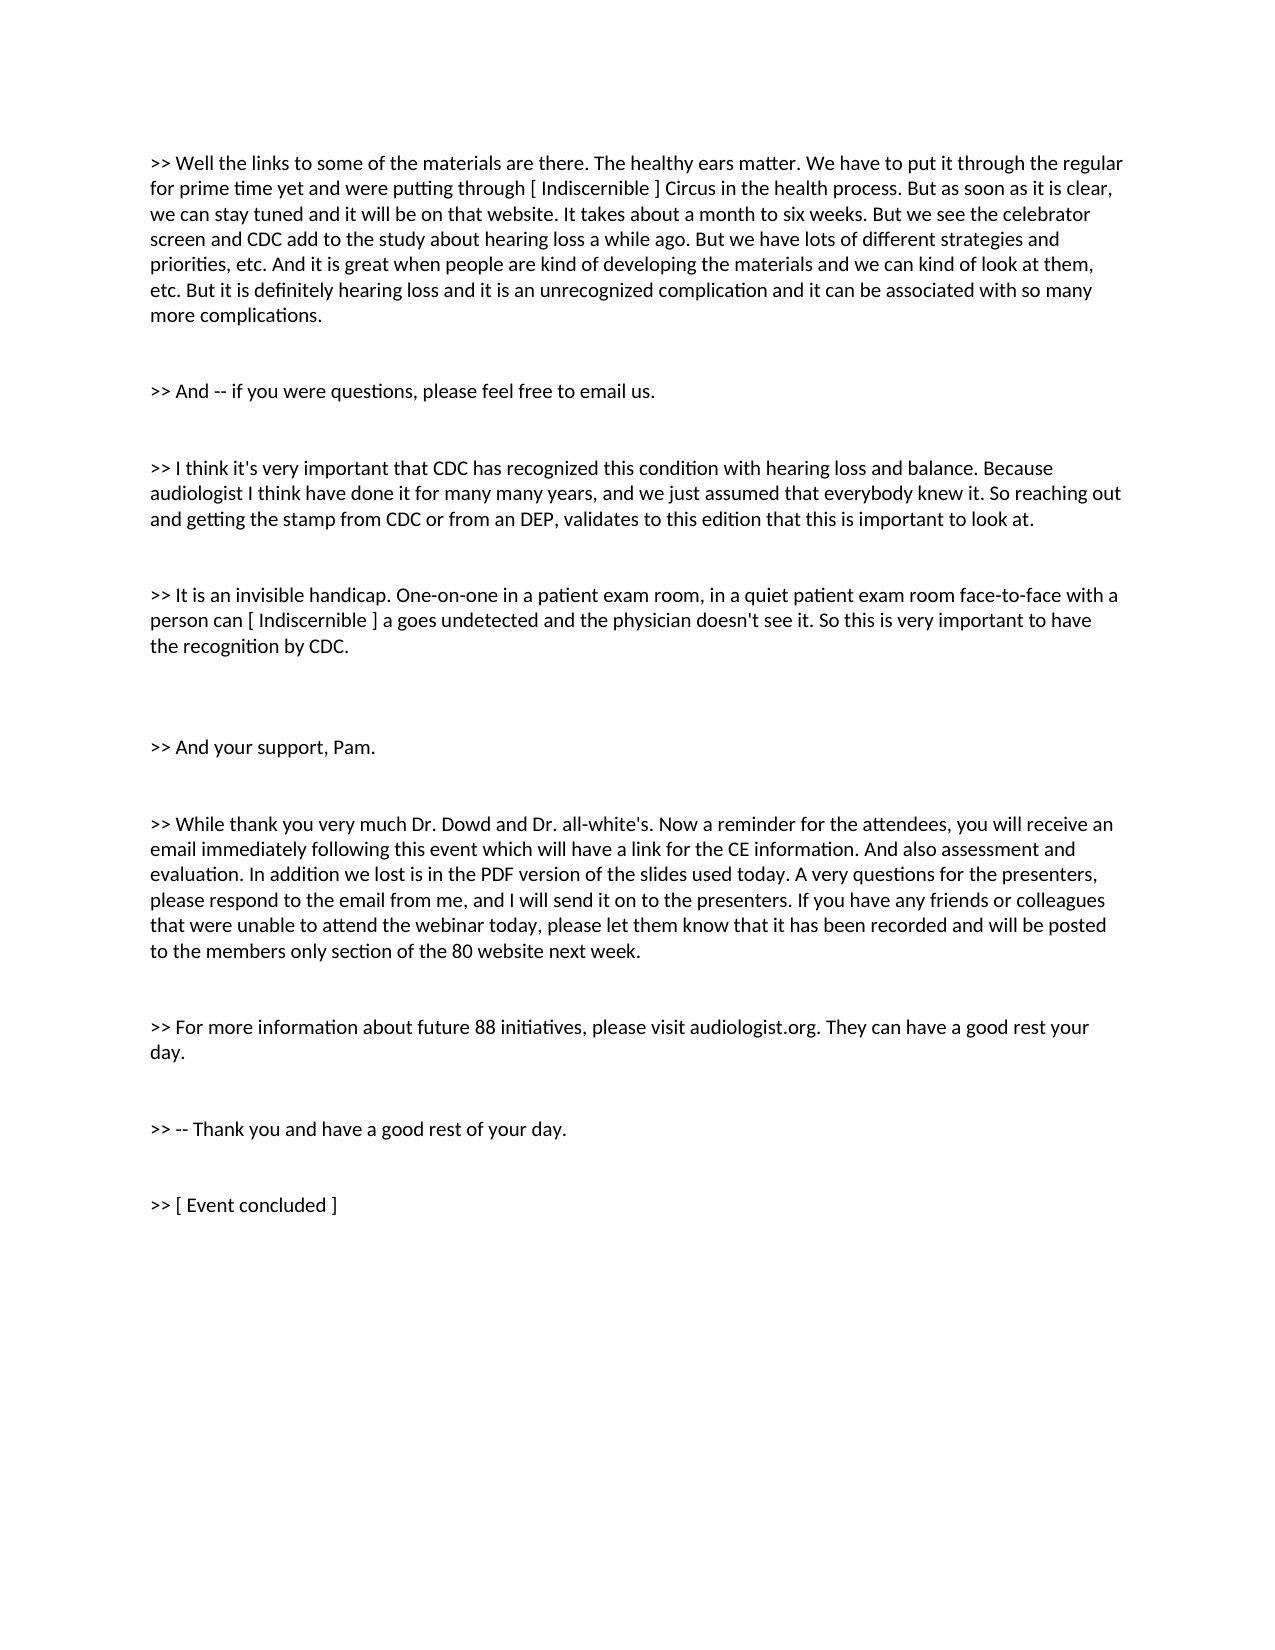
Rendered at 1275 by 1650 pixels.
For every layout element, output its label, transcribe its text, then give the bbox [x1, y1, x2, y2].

text >> And your support, Pam. [150, 734, 1125, 760]
text >> Well the links to some of the materials are there. The healthy ears matter. We have to put it through the regular for prime time yet and were putting through [ Indiscernible ] Circus in the health process. But as soon as it is clear, we can stay tuned and it will be on that website. It takes about a month to six weeks. But we see the celebrator screen and CDC add to the study about hearing loss a while ago. But we have lots of different strategies and priorities, etc. And it is great when people are kind of developing the materials and we can kind of look at them, etc. But it is definitely hearing loss and it is an unrecognized complication and it can be associated with so many more complications. [150, 150, 1125, 328]
text >> While thank you very much Dr. Dowd and Dr. all-white's. Now a reminder for the attendees, you will receive an email immediately following this event which will have a link for the CE information. And also assessment and evaluation. In addition we lost is in the PDF version of the slides used today. A very questions for the presenters, please respond to the email from me, and I will send it on to the presenters. If you have any friends or colleagues that were unable to attend the webinar today, please let them know that it has been recorded and will be posted to the members only section of the 80 website next week. [150, 811, 1125, 963]
text >> I think it's very important that CDC has recognized this condition with hearing loss and balance. Because audiologist I think have done it for many many years, and we just assumed that everybody knew it. So reaching out and getting the stamp from CDC or from an DEP, validates to this edition that this is important to look at. [150, 455, 1125, 531]
text >> For more information about future 88 initiatives, please visit audiologist.org. They can have a good rest your day. [150, 1014, 1125, 1065]
text >> It is an invisible handicap. One-on-one in a patient exam room, in a quiet patient exam room face-to-face with a person can [ Indiscernible ] a goes undetected and the physician doesn't see it. So this is very important to have the recognition by CDC. [150, 582, 1125, 658]
text >> And -- if you were questions, please feel free to email us. [150, 379, 1125, 404]
text >> -- Thank you and have a good rest of your day. [150, 1116, 1125, 1141]
text >> [ Event concluded ] [150, 1192, 1125, 1217]
